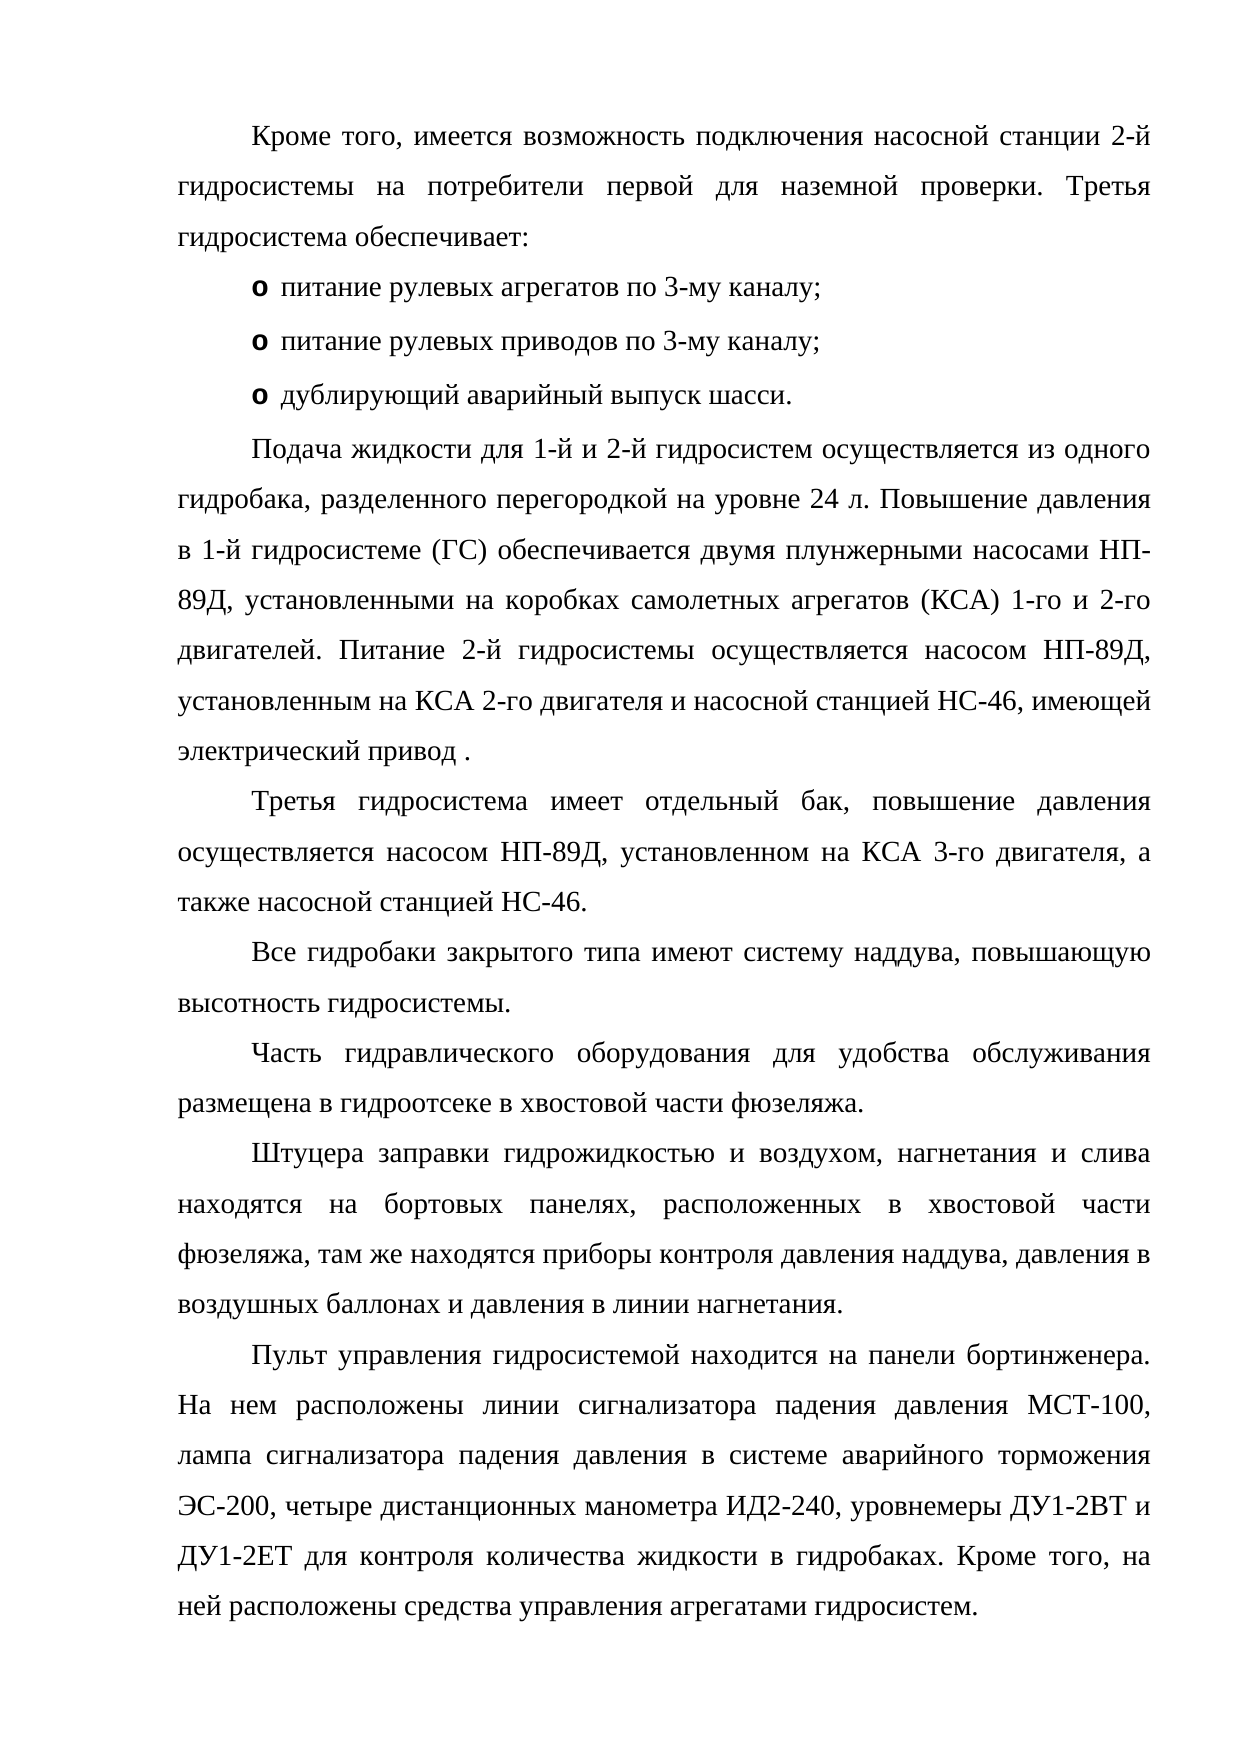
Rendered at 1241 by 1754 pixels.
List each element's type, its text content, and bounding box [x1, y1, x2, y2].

text Кроме того, имеется возможность подключения насосной станции 2-й гидросистемы на потребители первой для наземной проверки. Третья гидросистема обеспечивает: [177, 118, 1152, 252]
text Подача жидкости для 1-й и 2-й гидросистем осуществляется из одного гидробака, разделенного перегородкой на уровне 24 л. Повышение давления в 1-й гидросистеме (ГС) обеспечивается двумя плунжерными насосами НП-89Д, установленными на коробках самолетных агрегатов (КСА) 1-го и 2-го двигателей. Питание 2-й гидросистемы осуществляется насосом НП-89Д, установленным на КСА 2-го двигателя и насосной станцией НС-46, имеющей электрический привод . [177, 431, 1152, 767]
text Часть гидравлического оборудования для удобства обслуживания размещена в гидроотсеке в хвостовой части фюзеляжа. [177, 1035, 1152, 1119]
text Пульт управления гидросистемой находится на панели бортинженера. На нем расположены линии сигнализатора падения давления МСТ-100, лампа сигнализатора падения давления в системе аварийного торможения ЭС-200, четыре дистанционных манометра ИД2-240, уровнемеры ДУ1-2ВТ и ДУ1-2ЕТ для контроля количества жидкости в гидробаках. Кроме того, на ней расположены средства управления агрегатами гидросистем. [177, 1337, 1152, 1622]
list дублирующий аварийный выпуск шасси. [177, 377, 1152, 413]
text Третья гидросистема имеет отдельный бак, повышение давления осуществляется насосом НП-89Д, установленном на КСА 3-го двигателя, а также насосной станцией НС-46. [177, 783, 1152, 918]
list питание рулевых приводов по 3-му каналу; [177, 323, 1152, 359]
list питание рулевых агрегатов по 3-му каналу; [177, 269, 1152, 305]
text Штуцера заправки гидрожидкостью и воздухом, нагнетания и слива находятся на бортовых панелях, расположенных в хвостовой части фюзеляжа, там же находятся приборы контроля давления наддува, давления в воздушных баллонах и давления в линии нагнетания. [177, 1136, 1152, 1320]
text Все гидробаки закрытого типа имеют систему наддува, повышающую высотность гидросистемы. [177, 934, 1152, 1018]
